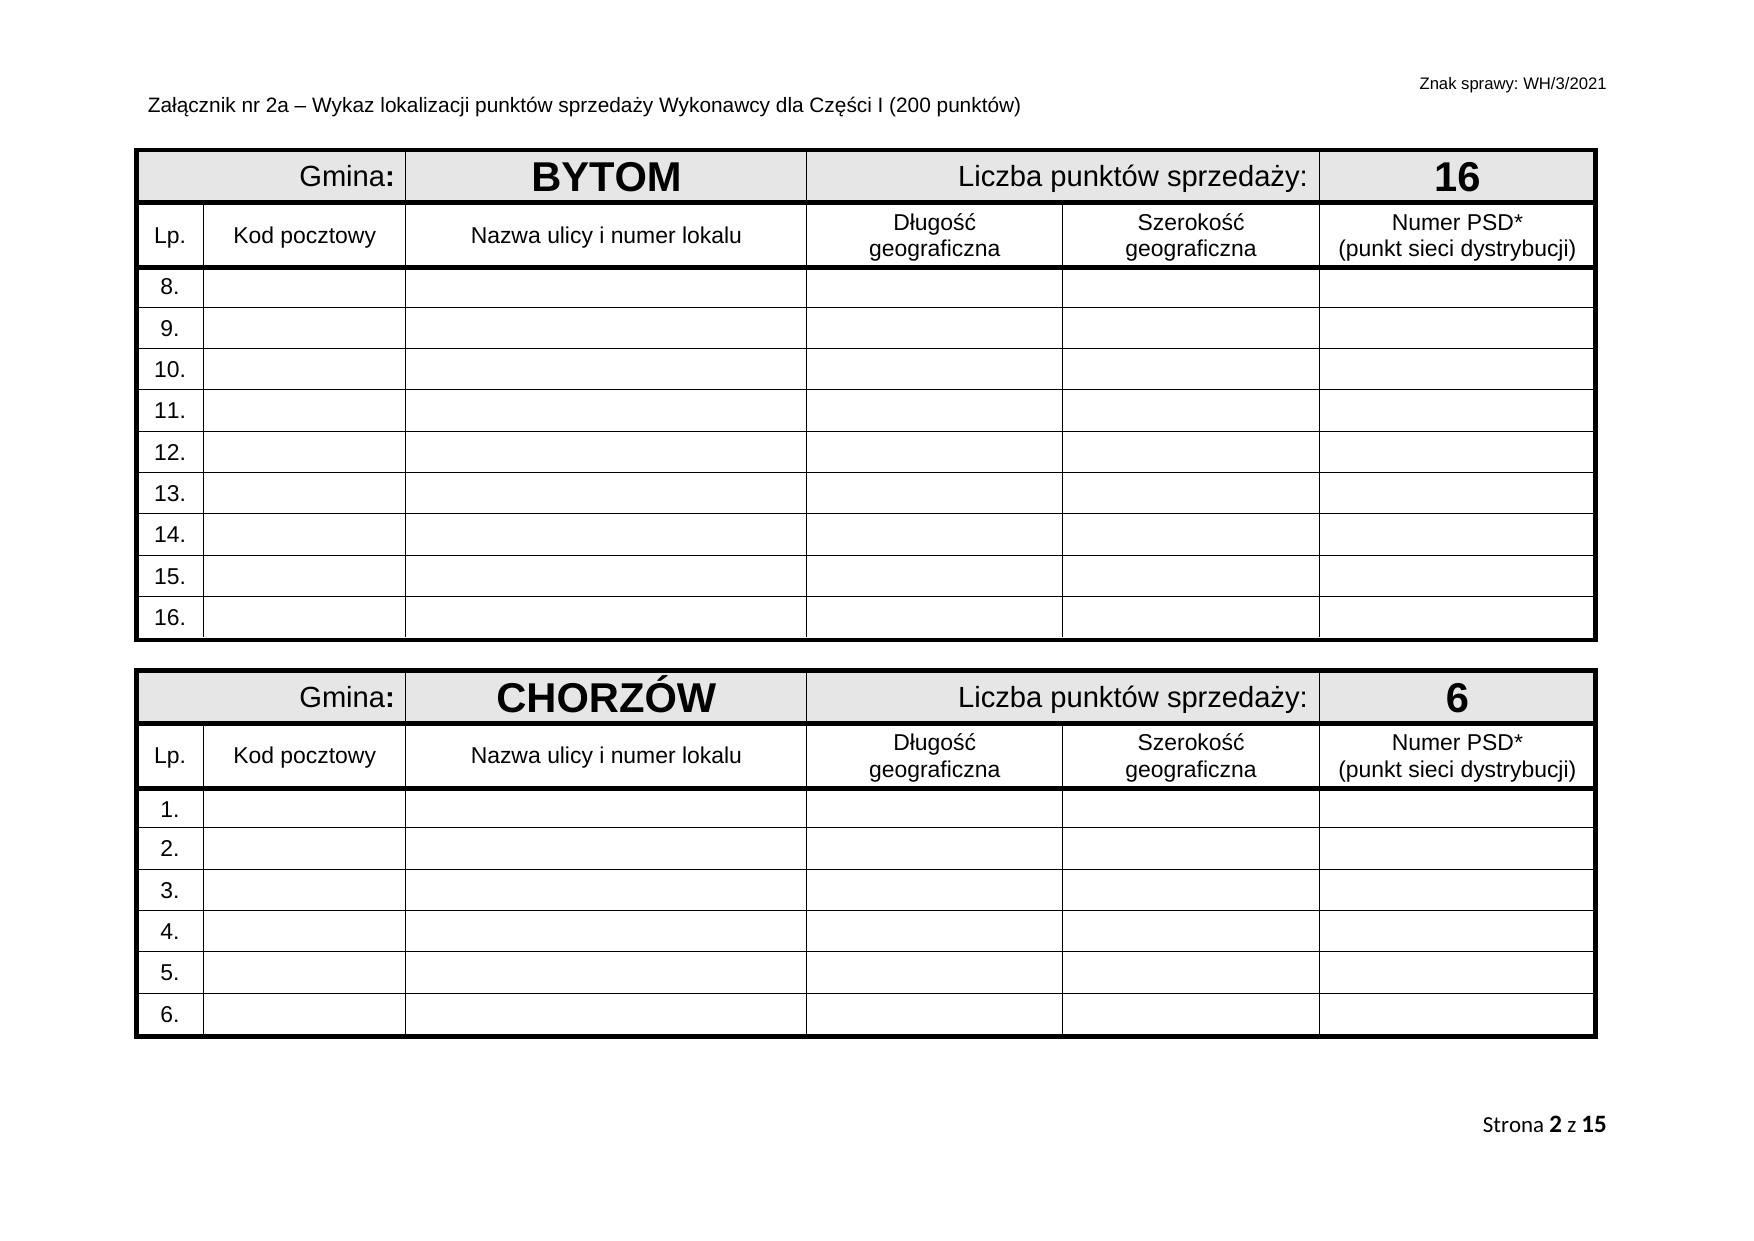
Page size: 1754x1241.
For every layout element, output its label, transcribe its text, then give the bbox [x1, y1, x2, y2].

table_cell [406, 514, 806, 555]
table_cell [807, 308, 1062, 348]
table_cell [807, 556, 1062, 596]
table_cell [204, 270, 405, 307]
table_cell [1063, 390, 1319, 431]
table_cell 13. [139, 473, 203, 513]
table_cell 4. [139, 911, 203, 951]
table_cell [807, 911, 1062, 951]
table_cell 1. [139, 791, 203, 827]
table_cell Kod pocztowy [204, 205, 405, 265]
table_cell [807, 390, 1062, 431]
table_cell 2. [139, 828, 203, 868]
table_header Gmina: [139, 152, 405, 200]
table_cell 6. [139, 994, 203, 1034]
table_cell [1320, 390, 1593, 431]
table_header Liczba punktów sprzedaży: [807, 152, 1319, 200]
table_cell [406, 791, 806, 827]
table_cell [406, 994, 806, 1034]
table_cell 14. [139, 514, 203, 555]
table_header CHORZÓW [406, 673, 806, 721]
table_cell [1320, 270, 1593, 307]
table_cell [807, 432, 1062, 472]
table_cell Szerokość geograficzna [1063, 205, 1319, 265]
table_cell [1063, 556, 1319, 596]
table_cell [1320, 828, 1593, 868]
table_cell [1063, 514, 1319, 555]
table_cell [807, 349, 1062, 389]
table_cell [406, 597, 806, 637]
table_header 16 [1320, 152, 1593, 200]
table_cell [204, 349, 405, 389]
table_header BYTOM [406, 152, 806, 200]
table_cell [1063, 994, 1319, 1034]
table_header 6 [1320, 673, 1593, 721]
table_cell [406, 432, 806, 472]
table_cell [1063, 911, 1319, 951]
table_cell [406, 952, 806, 993]
table_cell 5. [139, 952, 203, 993]
table_cell [204, 597, 405, 637]
table_cell [204, 828, 405, 868]
table_cell 3. [139, 870, 203, 910]
table_cell 10. [139, 349, 203, 389]
table_cell [1063, 952, 1319, 993]
table_cell [1063, 828, 1319, 868]
table_cell [1320, 556, 1593, 596]
table_header Liczba punktów sprzedaży: [807, 673, 1319, 721]
table_cell Szerokość geograficzna [1063, 726, 1319, 786]
table_cell [1320, 911, 1593, 951]
table_cell [406, 390, 806, 431]
table_cell [1063, 791, 1319, 827]
table_cell [807, 270, 1062, 307]
table_cell [406, 349, 806, 389]
table_header Gmina: [139, 673, 405, 721]
table_cell [204, 514, 405, 555]
table_cell [1320, 791, 1593, 827]
table_cell Lp. [139, 205, 203, 265]
table_cell [1320, 870, 1593, 910]
table_cell [807, 473, 1062, 513]
table_cell [406, 270, 806, 307]
table_cell [204, 994, 405, 1034]
table_cell 8. [139, 270, 203, 307]
table_cell [807, 952, 1062, 993]
table_cell Długość geograficzna [807, 205, 1062, 265]
table_cell [204, 952, 405, 993]
table_cell [1063, 870, 1319, 910]
table_cell [406, 308, 806, 348]
table_cell [204, 473, 405, 513]
table_cell 16. [139, 597, 203, 637]
table_cell [1063, 349, 1319, 389]
table_cell Numer PSD* (punkt sieci dystrybucji) [1320, 726, 1593, 786]
table_cell Kod pocztowy [204, 726, 405, 786]
table_cell [1320, 349, 1593, 389]
table_cell [406, 473, 806, 513]
table_cell [807, 597, 1062, 637]
table_cell [204, 390, 405, 431]
table_cell [807, 870, 1062, 910]
table_cell [1320, 514, 1593, 555]
table_cell [1320, 952, 1593, 993]
table_cell [1063, 473, 1319, 513]
table_cell [1320, 473, 1593, 513]
table_cell Długość geograficzna [807, 726, 1062, 786]
table_cell [406, 556, 806, 596]
table_cell [1063, 308, 1319, 348]
table_cell 15. [139, 556, 203, 596]
table_cell [1320, 994, 1593, 1034]
table_cell [204, 911, 405, 951]
table_cell [204, 870, 405, 910]
table_cell [1320, 597, 1593, 637]
table_cell [1063, 270, 1319, 307]
table_cell [1320, 308, 1593, 348]
table_cell [406, 911, 806, 951]
table_cell Nazwa ulicy i numer lokalu [406, 205, 806, 265]
table_cell [406, 828, 806, 868]
table_cell [204, 791, 405, 827]
table_cell [406, 870, 806, 910]
table_cell Lp. [139, 726, 203, 786]
table_cell [204, 556, 405, 596]
table_cell [807, 994, 1062, 1034]
table_cell [1320, 432, 1593, 472]
table_cell [1063, 432, 1319, 472]
table_cell 9. [139, 308, 203, 348]
table_cell [807, 791, 1062, 827]
table_cell [807, 514, 1062, 555]
table_cell 11. [139, 390, 203, 431]
table_cell [807, 828, 1062, 868]
table_cell [1063, 597, 1319, 637]
table_cell [204, 308, 405, 348]
table_cell Numer PSD* (punkt sieci dystrybucji) [1320, 205, 1593, 265]
table_cell 12. [139, 432, 203, 472]
table_cell Nazwa ulicy i numer lokalu [406, 726, 806, 786]
table_cell [204, 432, 405, 472]
